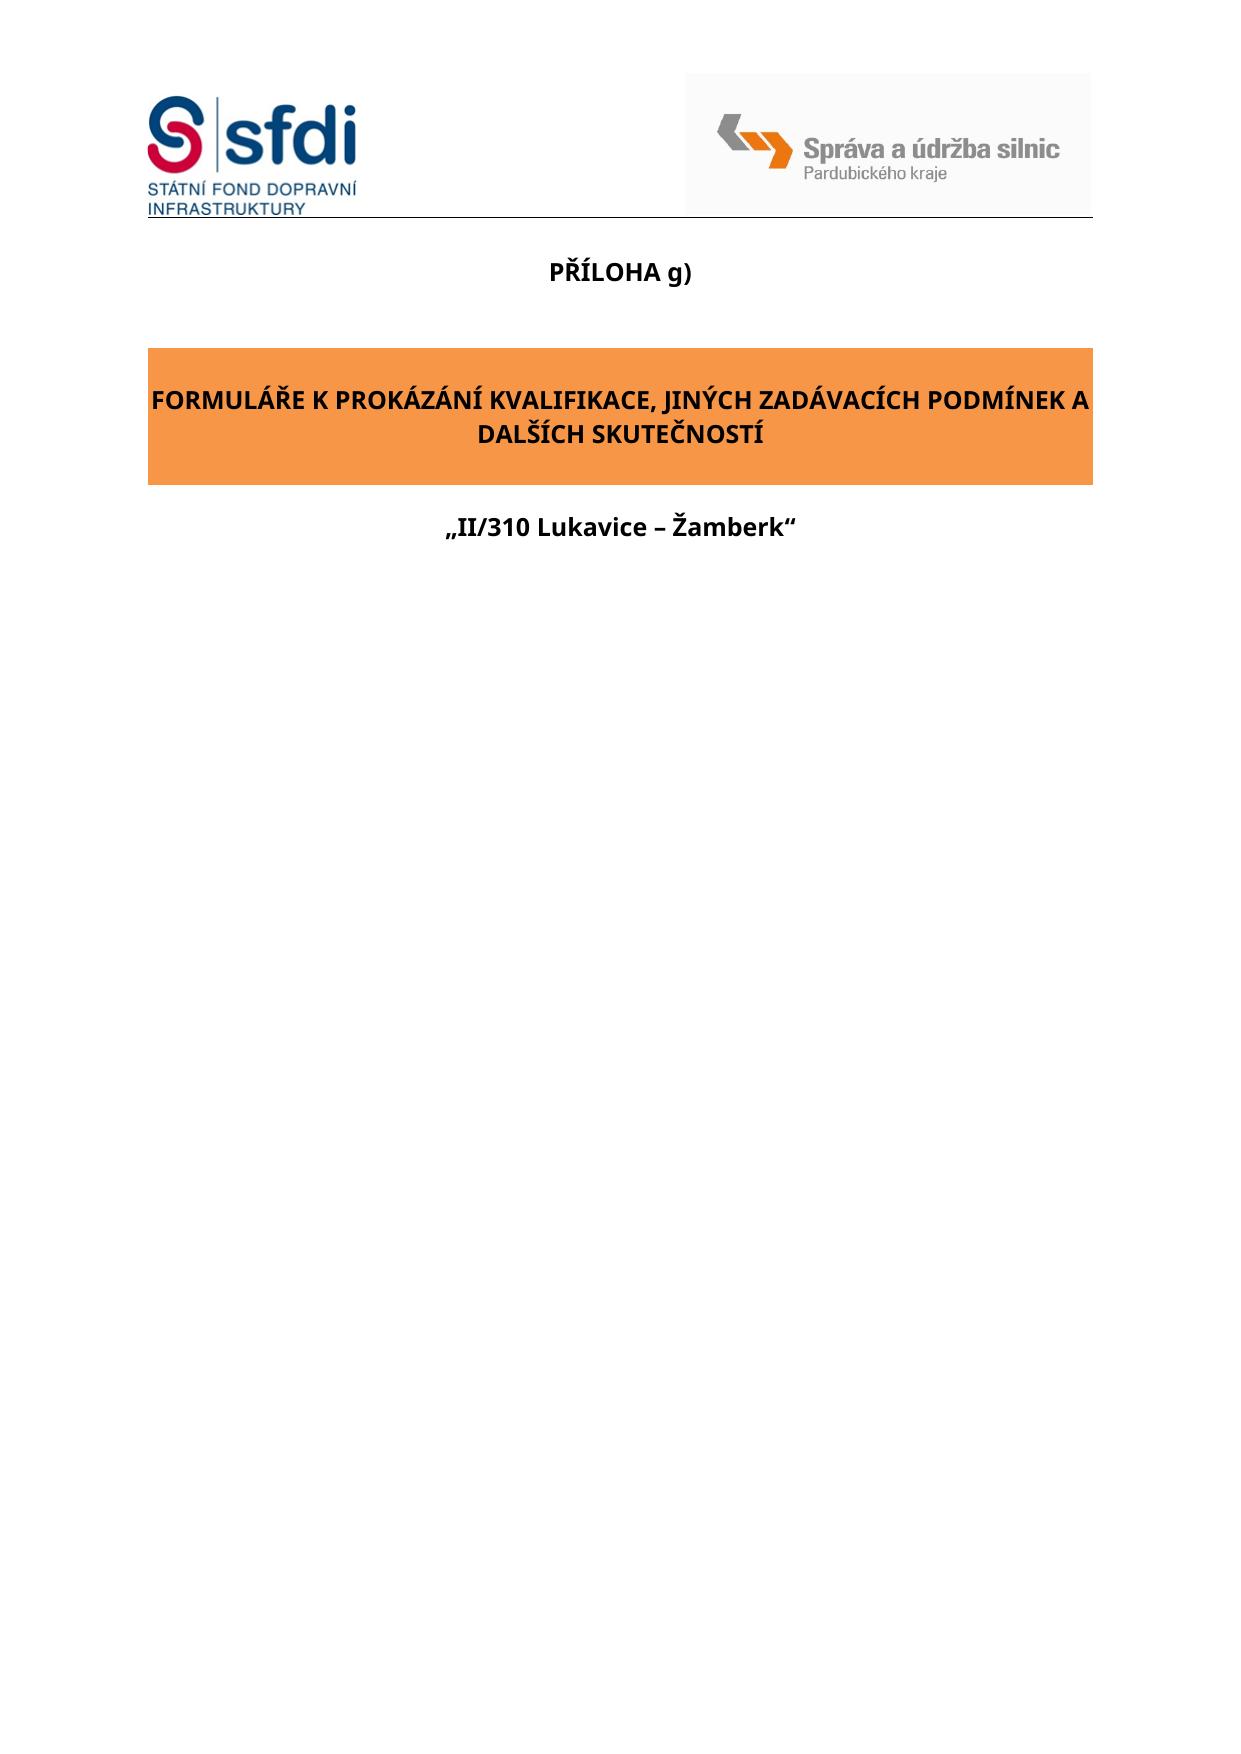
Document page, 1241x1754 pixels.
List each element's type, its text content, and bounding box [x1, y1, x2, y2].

picture [147, 94, 357, 215]
picture [685, 73, 1092, 215]
text „II/310 Lukavice – Žamberk“ [148, 510, 1093, 544]
text PŘÍLOHA g) [148, 254, 1093, 289]
text formuláře k prokázání kvalifikace, jiných zadávacích podmínek a dalších SKUTEČNOSTÍ [148, 382, 1093, 451]
